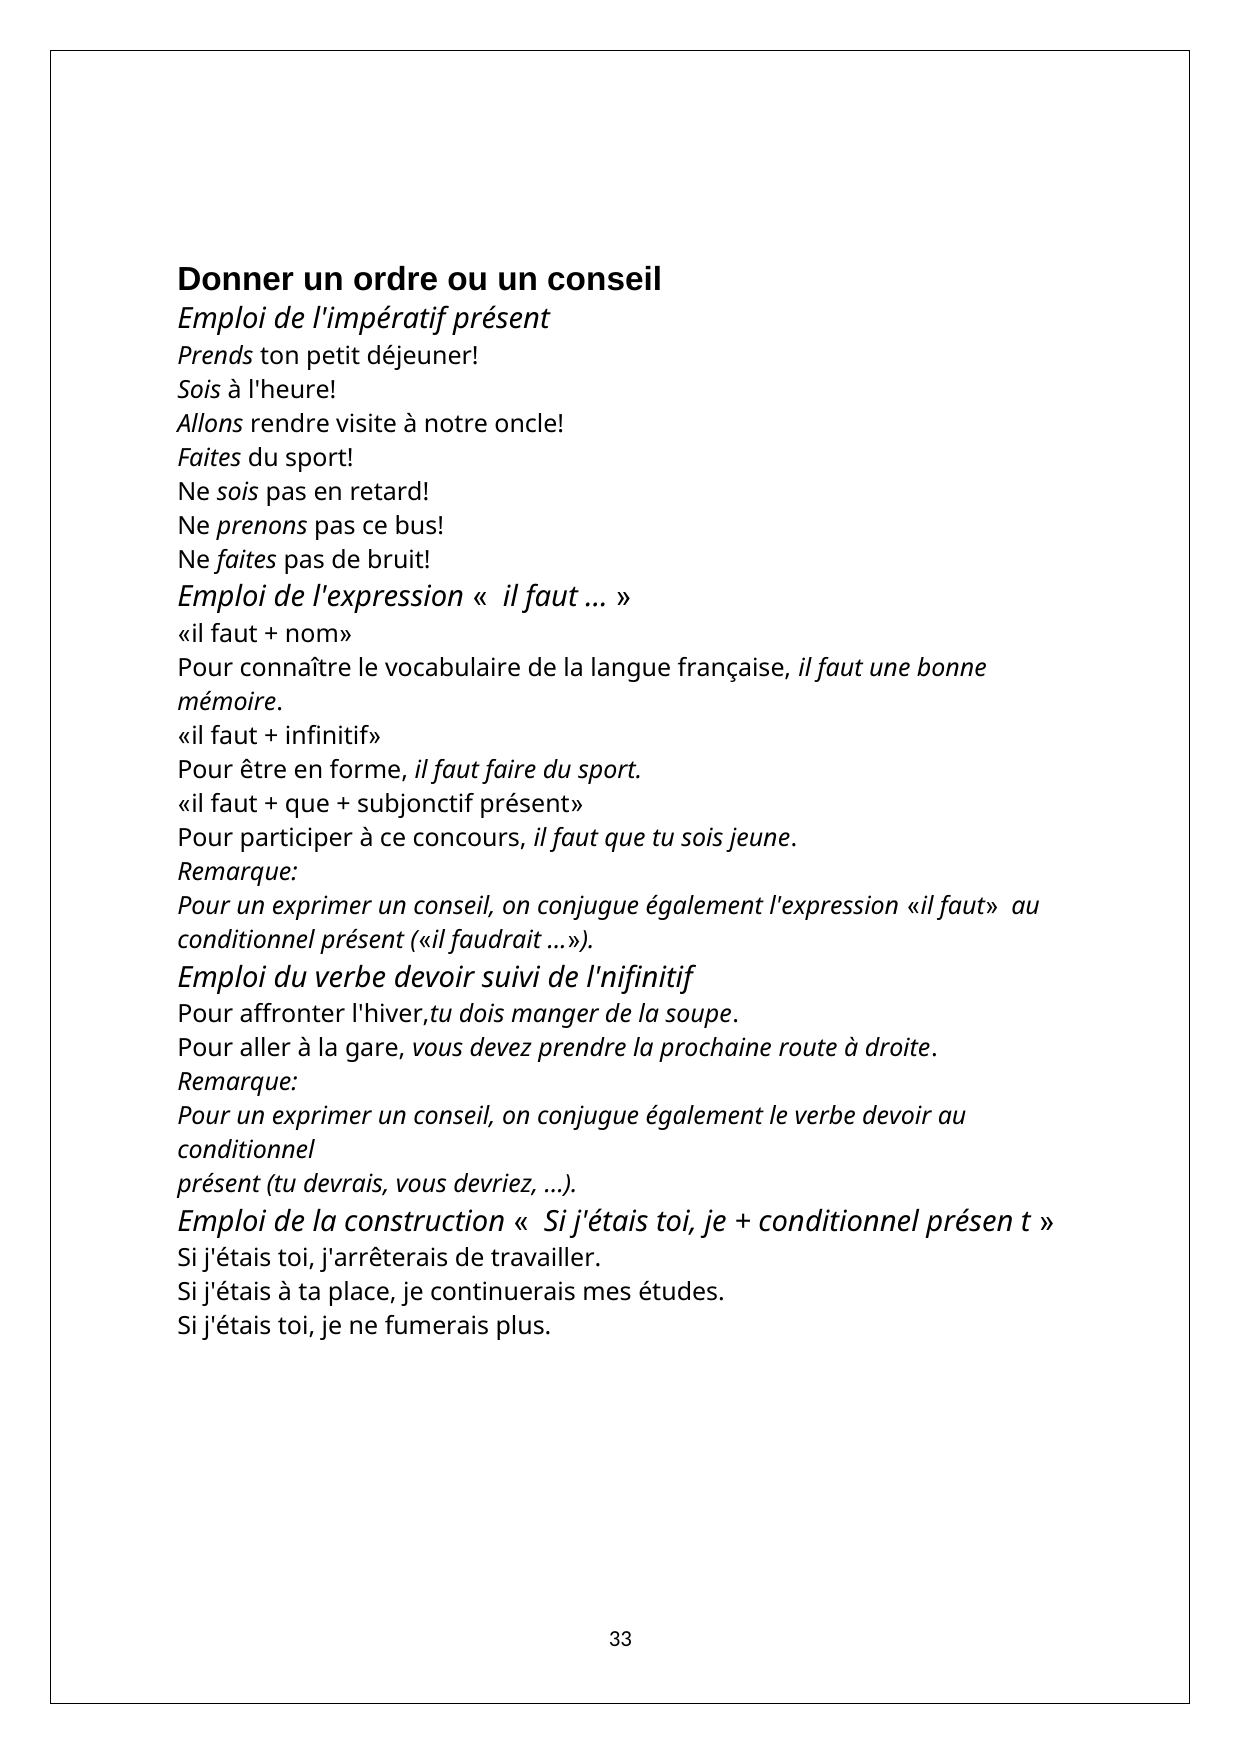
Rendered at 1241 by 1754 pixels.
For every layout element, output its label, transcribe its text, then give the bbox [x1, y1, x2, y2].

text Remarque: [177, 1064, 1063, 1098]
text Emploi de l'impératif présent [177, 298, 1063, 337]
text Allons rendre visite à notre oncle! [177, 405, 1063, 439]
text «il faut + que + subjonctif présent» [177, 786, 1063, 820]
text Pour aller à la gare, vous devez prendre la prochaine route à droite. [177, 1030, 1063, 1064]
text présent (tu devrais, vous devriez, ...). [177, 1166, 1063, 1200]
text Pour un exprimer un conseil, on conjugue également l'expression «il faut» au [177, 888, 1063, 922]
text Ne faites pas de bruit! [177, 542, 1063, 576]
text Si j'étais à ta place, je continuerais mes études. [177, 1274, 1063, 1308]
text Pour un exprimer un conseil, on conjugue également le verbe devoir au conditionnel [177, 1098, 1063, 1166]
text Emploi du verbe devoir suivi de l'nifinitif [177, 956, 1063, 996]
text «il faut + infinitif» [177, 718, 1063, 752]
text Emploi de la construction « Si j'étais toi, je + conditionnel présen t » [177, 1200, 1063, 1240]
text «il faut + nom» [177, 615, 1063, 649]
text Pour connaître le vocabulaire de la langue française, il faut une bonne mémoire. [177, 649, 1063, 718]
text Ne sois pas en retard! [177, 473, 1063, 508]
text Prends ton petit déjeuner! [177, 337, 1063, 371]
text conditionnel présent («il faudrait ...»). [177, 922, 1063, 956]
text Si j'étais toi, je ne fumerais plus. [177, 1308, 1063, 1342]
text Si j'étais toi, j'arrêterais de travailler. [177, 1240, 1063, 1274]
text Pour participer à ce concours, il faut que tu sois jeune. [177, 820, 1063, 854]
text Faites du sport! [177, 439, 1063, 473]
text Donner un ordre ou un conseil [177, 259, 1063, 298]
text Emploi de l'expression « il faut ... » [177, 576, 1063, 615]
text Pour affronter l'hiver,tu dois manger de la soupe. [177, 996, 1063, 1030]
text Remarque: [177, 854, 1063, 888]
text Pour être en forme, il faut faire du sport. [177, 752, 1063, 786]
text Ne prenons pas ce bus! [177, 508, 1063, 542]
text Sois à l'heure! [177, 371, 1063, 405]
